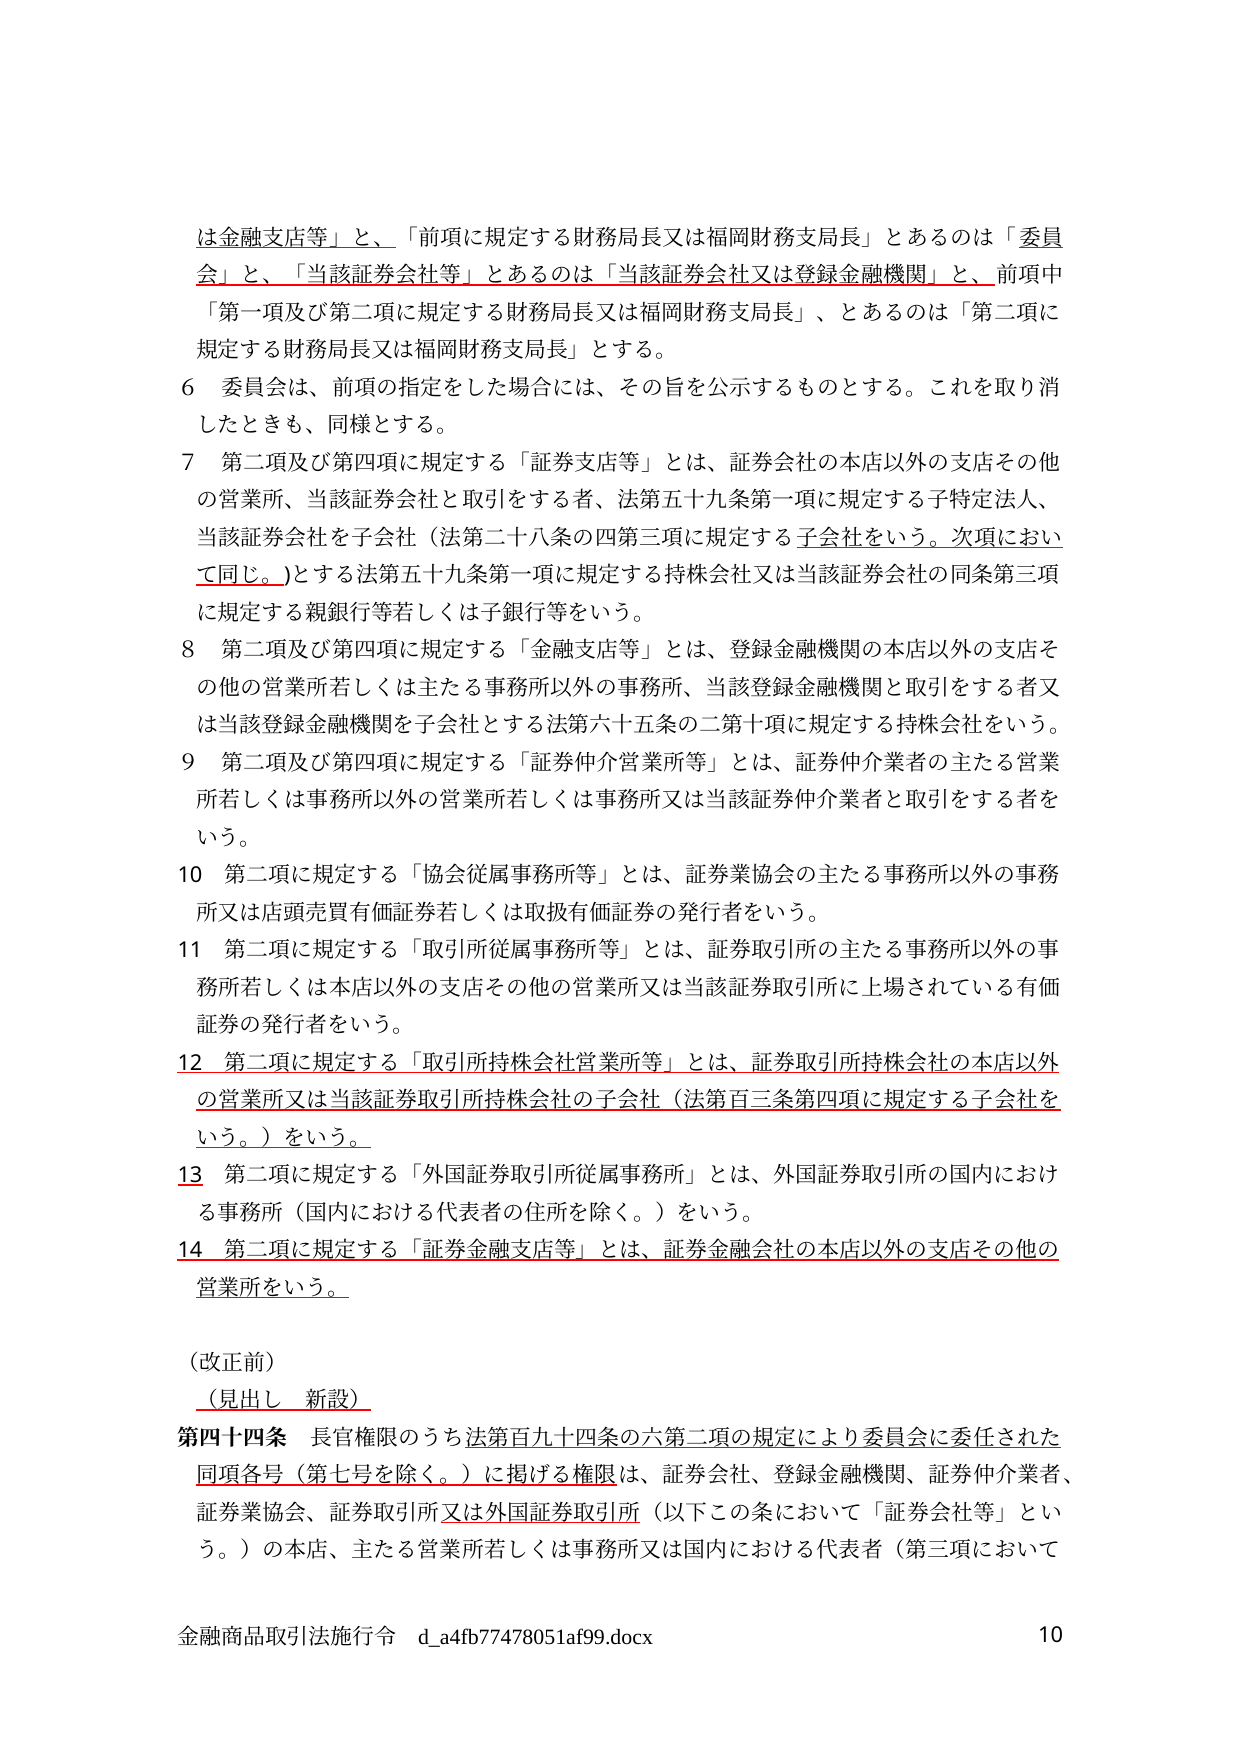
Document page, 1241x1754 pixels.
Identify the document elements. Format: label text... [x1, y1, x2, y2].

text 12 第二項に規定する「取引所持株会社営業所等」とは、証券取引所持株会社の本店以外の営業所又は当該証券取引所持株会社の子会社（法第百三条第四項に規定する子会社をいう。）をいう。 [177, 1042, 1063, 1154]
text ７ 第二項及び第四項に規定する「証券支店等」とは、証券会社の本店以外の支店その他の営業所、当該証券会社と取引をする者、法第五十九条第一項に規定する子特定法人、当該証券会社を子会社（法第二十八条の四第三項に規定する子会社をいう。次項において同じ。)とする法第五十九条第一項に規定する持株会社又は当該証券会社の同条第三項に規定する親銀行等若しくは子銀行等をいう。 [177, 442, 1063, 629]
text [177, 1417, 1063, 1567]
text 13 第二項に規定する「外国証券取引所従属事務所」とは、外国証券取引所の国内における事務所（国内における代表者の住所を除く。）をいう。 [177, 1154, 1063, 1229]
text ８ 第二項及び第四項に規定する「金融支店等」とは、登録金融機関の本店以外の支店その他の営業所若しくは主たる事務所以外の事務所、当該登録金融機関と取引をする者又は当該登録金融機関を子会社とする法第六十五条の二第十項に規定する持株会社をいう。 [177, 629, 1063, 742]
text （見出し 新設） [196, 1379, 1063, 1417]
text （改正前） [177, 1342, 1063, 1379]
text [177, 217, 1063, 367]
text ６ 委員会は、前項の指定をした場合には、その旨を公示するものとする。これを取り消したときも、同様とする。 [177, 367, 1063, 442]
text ９ 第二項及び第四項に規定する「証券仲介営業所等」とは、証券仲介業者の主たる営業所若しくは事務所以外の営業所若しくは事務所又は当該証券仲介業者と取引をする者をいう。 [177, 742, 1063, 854]
text 14 第二項に規定する「証券金融支店等」とは、証券金融会社の本店以外の支店その他の営業所をいう。 [177, 1229, 1063, 1304]
text 11 第二項に規定する「取引所従属事務所等」とは、証券取引所の主たる事務所以外の事務所若しくは本店以外の支店その他の営業所又は当該証券取引所に上場されている有価証券の発行者をいう。 [177, 929, 1063, 1042]
text 10 第二項に規定する「協会従属事務所等」とは、証券業協会の主たる事務所以外の事務所又は店頭売買有価証券若しくは取扱有価証券の発行者をいう。 [177, 854, 1063, 929]
